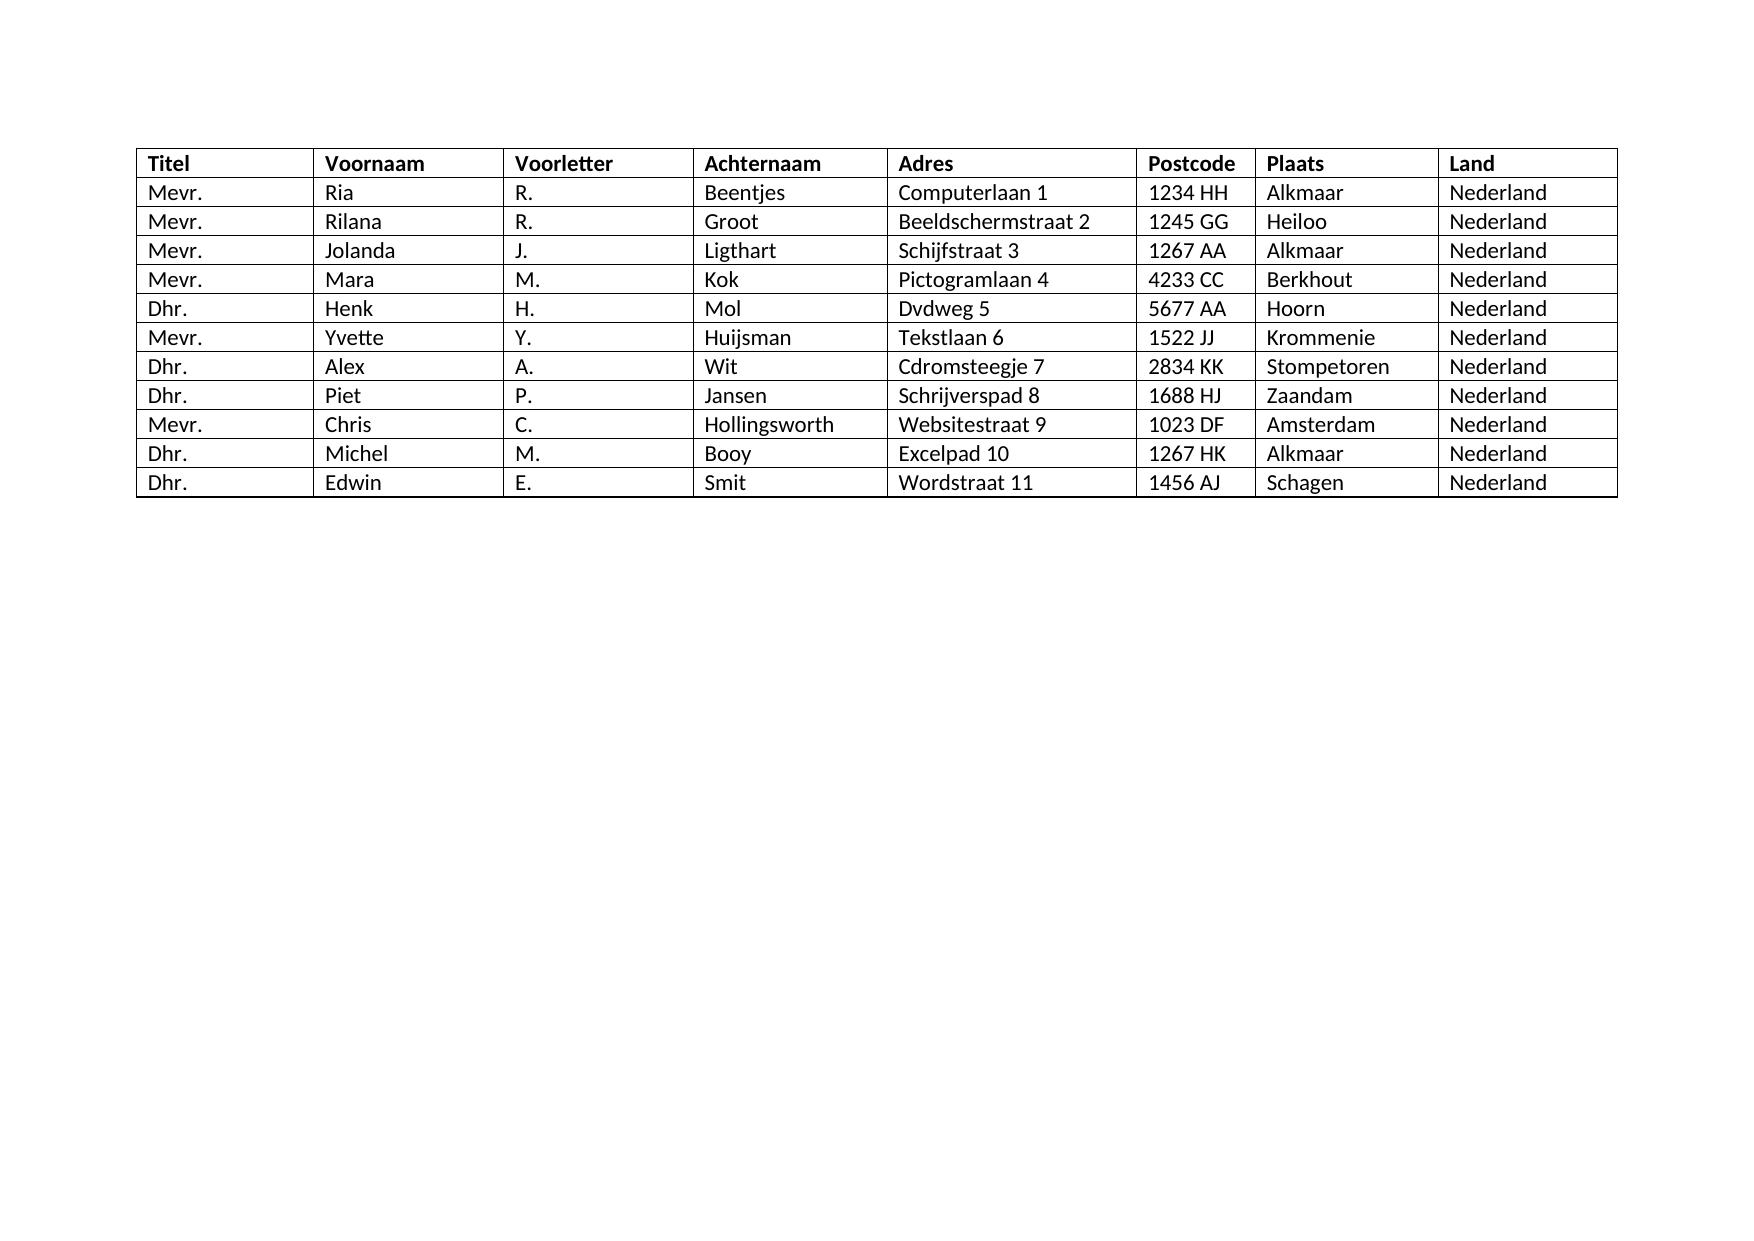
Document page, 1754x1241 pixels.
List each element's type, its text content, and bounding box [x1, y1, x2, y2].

table_cell Nederland [1439, 468, 1617, 496]
table_header Titel [137, 149, 313, 177]
table_cell Nederland [1439, 352, 1617, 380]
table_cell Nederland [1439, 207, 1617, 235]
table_cell Schijfstraat 3 [888, 236, 1136, 264]
table_cell Wit [694, 352, 887, 380]
table_cell M. [504, 265, 693, 293]
table_cell Tekstlaan 6 [888, 323, 1136, 351]
table_cell Mevr. [137, 207, 313, 235]
table_cell 1245 GG [1137, 207, 1255, 235]
table_cell J. [504, 236, 693, 264]
table_cell Nederland [1439, 323, 1617, 351]
table_cell 1234 HH [1137, 178, 1255, 206]
table_cell Computerlaan 1 [888, 178, 1136, 206]
table_cell Alkmaar [1256, 236, 1438, 264]
table_cell Mevr. [137, 323, 313, 351]
table_cell Nederland [1439, 410, 1617, 438]
table_cell Henk [314, 294, 503, 322]
table_cell Nederland [1439, 381, 1617, 409]
table_header Adres [888, 149, 1136, 177]
table_cell Dhr. [137, 439, 313, 467]
table_cell Jansen [694, 381, 887, 409]
table_cell 5677 AA [1137, 294, 1255, 322]
table_cell Smit [694, 468, 887, 496]
table_cell Mara [314, 265, 503, 293]
table_header Achternaam [694, 149, 887, 177]
table_cell Pictogramlaan 4 [888, 265, 1136, 293]
table_cell Alkmaar [1256, 178, 1438, 206]
table_cell Nederland [1439, 265, 1617, 293]
table_cell Chris [314, 410, 503, 438]
table_cell Amsterdam [1256, 410, 1438, 438]
table_cell Kok [694, 265, 887, 293]
table_cell Krommenie [1256, 323, 1438, 351]
table_cell Y. [504, 323, 693, 351]
table_cell Jolanda [314, 236, 503, 264]
table_cell Rilana [314, 207, 503, 235]
table_cell Alex [314, 352, 503, 380]
table_cell E. [504, 468, 693, 496]
table_cell A. [504, 352, 693, 380]
table_cell Dvdweg 5 [888, 294, 1136, 322]
table_cell Mevr. [137, 178, 313, 206]
table_cell 4233 CC [1137, 265, 1255, 293]
table_cell H. [504, 294, 693, 322]
table_cell Berkhout [1256, 265, 1438, 293]
table_cell Schagen [1256, 468, 1438, 496]
table_cell Groot [694, 207, 887, 235]
table_cell Mevr. [137, 410, 313, 438]
table_cell Mevr. [137, 265, 313, 293]
table_cell Excelpad 10 [888, 439, 1136, 467]
table_cell Huijsman [694, 323, 887, 351]
table_cell Heiloo [1256, 207, 1438, 235]
table_header Postcode [1137, 149, 1255, 177]
table_header Land [1439, 149, 1617, 177]
table_cell P. [504, 381, 693, 409]
table_cell Booy [694, 439, 887, 467]
table_cell Yvette [314, 323, 503, 351]
table_cell 1267 HK [1137, 439, 1255, 467]
table_cell Michel [314, 439, 503, 467]
table_cell Hollingsworth [694, 410, 887, 438]
table_cell Cdromsteegje 7 [888, 352, 1136, 380]
table_header Plaats [1256, 149, 1438, 177]
table_cell R. [504, 207, 693, 235]
table_cell C. [504, 410, 693, 438]
table_cell Stompetoren [1256, 352, 1438, 380]
table_cell Dhr. [137, 294, 313, 322]
table_cell Beeldschermstraat 2 [888, 207, 1136, 235]
table_cell Alkmaar [1256, 439, 1438, 467]
table_cell Nederland [1439, 236, 1617, 264]
table_cell Mol [694, 294, 887, 322]
table_cell Hoorn [1256, 294, 1438, 322]
table_cell R. [504, 178, 693, 206]
table_cell Wordstraat 11 [888, 468, 1136, 496]
table_cell Websitestraat 9 [888, 410, 1136, 438]
table_cell M. [504, 439, 693, 467]
table_cell 1267 AA [1137, 236, 1255, 264]
table_cell Dhr. [137, 468, 313, 496]
table_cell 1522 JJ [1137, 323, 1255, 351]
table_cell 2834 KK [1137, 352, 1255, 380]
table_cell 1688 HJ [1137, 381, 1255, 409]
table_cell Dhr. [137, 381, 313, 409]
table_cell 1456 AJ [1137, 468, 1255, 496]
table_cell Edwin [314, 468, 503, 496]
table_cell Nederland [1439, 294, 1617, 322]
table_cell Beentjes [694, 178, 887, 206]
table_cell Mevr. [137, 236, 313, 264]
table_cell Schrijverspad 8 [888, 381, 1136, 409]
table_cell 1023 DF [1137, 410, 1255, 438]
table_cell Dhr. [137, 352, 313, 380]
table_header Voornaam [314, 149, 503, 177]
table_cell Zaandam [1256, 381, 1438, 409]
table_cell Piet [314, 381, 503, 409]
table_cell Ligthart [694, 236, 887, 264]
table_cell Ria [314, 178, 503, 206]
table_header Voorletter [504, 149, 693, 177]
table_cell Nederland [1439, 178, 1617, 206]
table_cell Nederland [1439, 439, 1617, 467]
